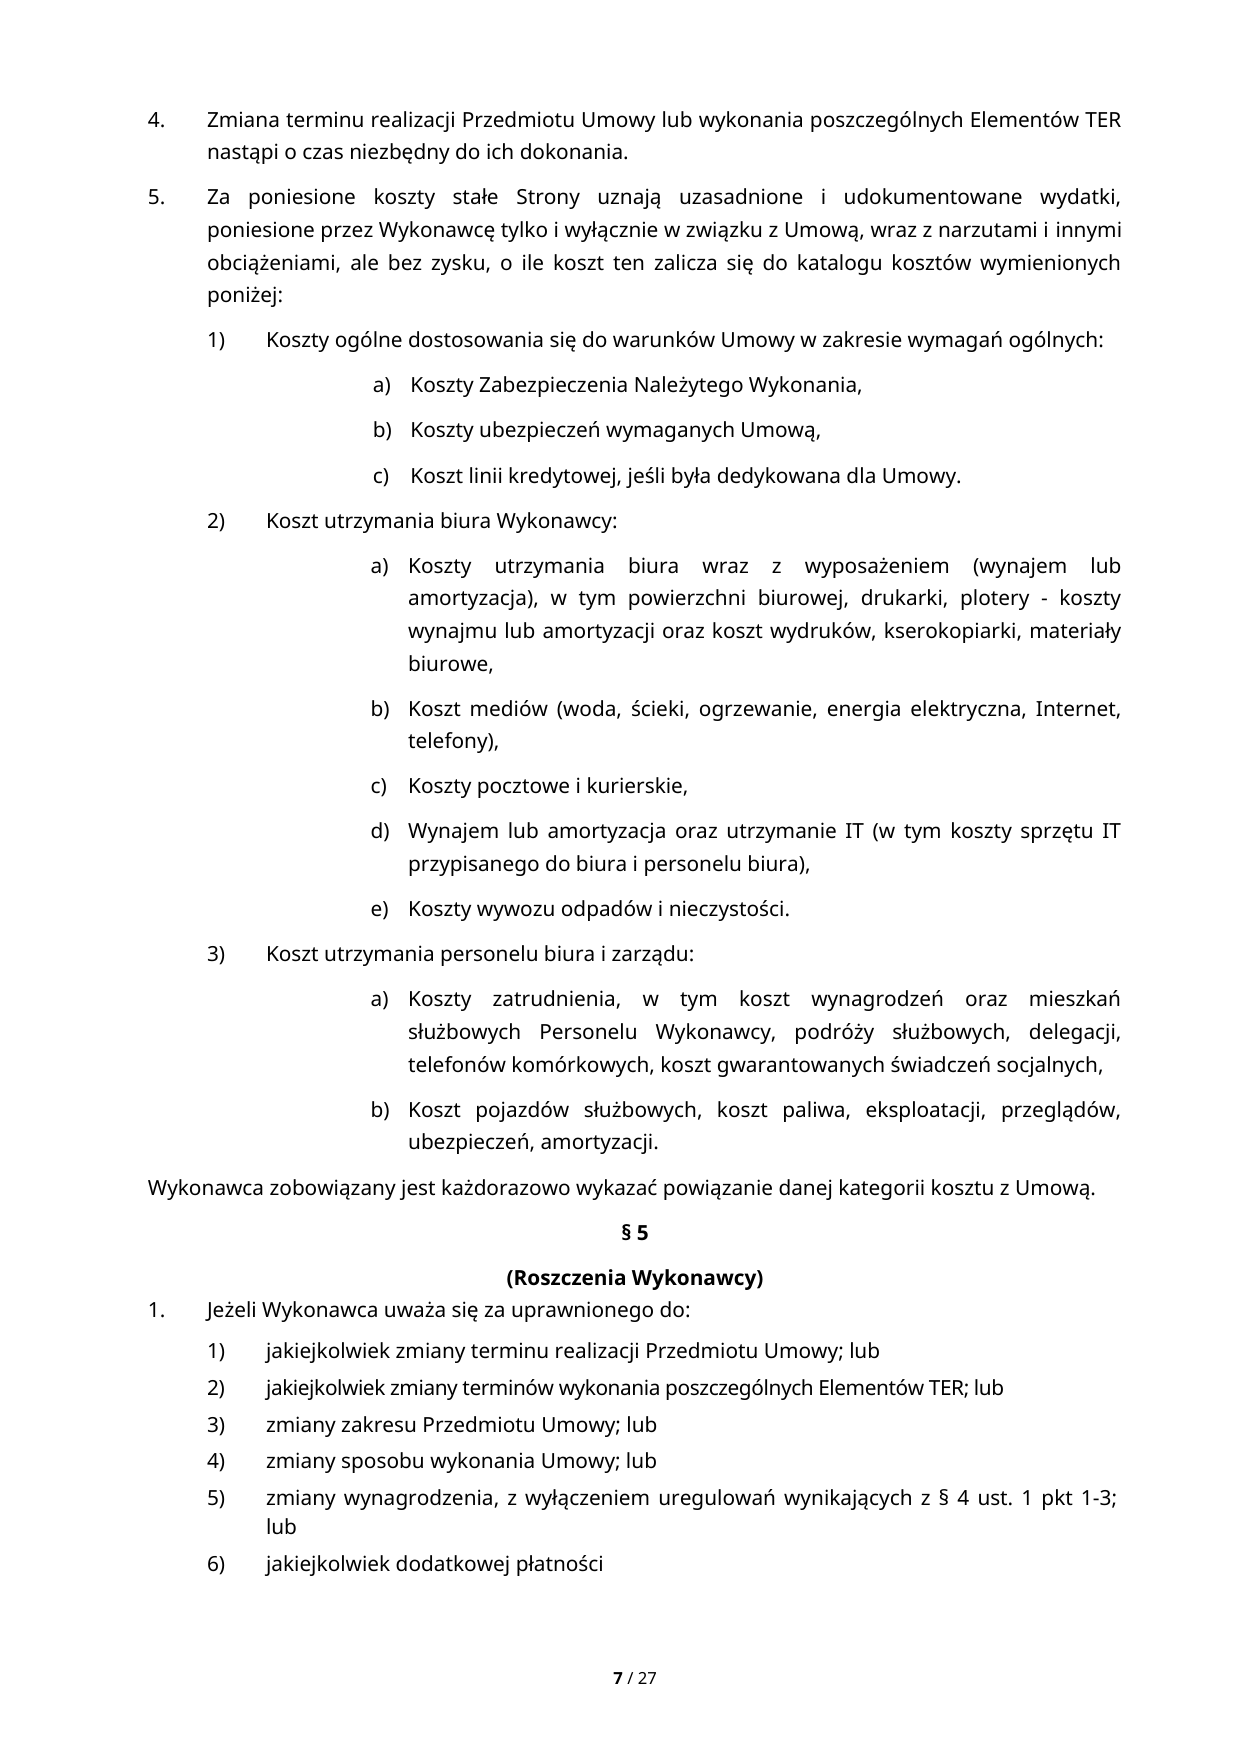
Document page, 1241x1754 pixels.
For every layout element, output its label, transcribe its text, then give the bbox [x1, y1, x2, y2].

text (Roszczenia Wykonawcy) [148, 1263, 1122, 1291]
list Zmiana terminu realizacji Przedmiotu Umowy lub wykonania poszczególnych Elementów TER nastąpi o czas niezbędny do ich dokonania. [148, 105, 1122, 166]
list Za poniesione koszty stałe Strony uznają uzasadnione i udokumentowane wydatki, poniesione przez Wykonawcę tylko i wyłącznie w związku z Umową, wraz z narzutami i innymi obciążeniami, ale bez zysku, o ile koszt ten zalicza się do katalogu kosztów wymienionych poniżej: [148, 182, 1122, 309]
list Koszty pocztowe i kurierskie, [370, 772, 1122, 800]
list Koszty wywozu odpadów i nieczystości. [370, 894, 1122, 923]
text Wykonawca zobowiązany jest każdorazowo wykazać powiązanie danej kategorii kosztu z Umową. [148, 1173, 1122, 1201]
list Koszt utrzymania biura Wykonawcy: [207, 506, 1122, 534]
text § 5 [148, 1218, 1122, 1246]
list Koszt linii kredytowej, jeśli była dedykowana dla Umowy. [373, 461, 1122, 489]
list zmiany wynagrodzenia, z wyłączeniem uregulowań wynikających z § 4 ust. 1 pkt 1-3; lub [207, 1483, 1118, 1540]
list Koszt mediów (woda, ścieki, ogrzewanie, energia elektryczna, Internet, telefony), [370, 694, 1122, 755]
list Koszty zatrudnienia, w tym koszt wynagrodzeń oraz mieszkań służbowych Personelu Wykonawcy, podróży służbowych, delegacji, telefonów komórkowych, koszt gwarantowanych świadczeń socjalnych, [370, 984, 1122, 1078]
list Jeżeli Wykonawca uważa się za uprawnionego do: [148, 1295, 1122, 1324]
list zmiany zakresu Przedmiotu Umowy; lub [207, 1410, 1118, 1438]
list Koszty utrzymania biura wraz z wyposażeniem (wynajem lub amortyzacja), w tym powierzchni biurowej, drukarki, plotery - koszty wynajmu lub amortyzacji oraz koszt wydruków, kserokopiarki, materiały biurowe, [370, 551, 1122, 677]
list jakiejkolwiek dodatkowej płatności [207, 1549, 1118, 1577]
list Koszty ubezpieczeń wymaganych Umową, [373, 416, 1122, 444]
list jakiejkolwiek zmiany terminu realizacji Przedmiotu Umowy; lub [207, 1336, 1118, 1365]
list Koszty ogólne dostosowania się do warunków Umowy w zakresie wymagań ogólnych: [207, 325, 1122, 354]
list Koszt utrzymania personelu biura i zarządu: [207, 939, 1122, 968]
list zmiany sposobu wykonania Umowy; lub [207, 1447, 1118, 1475]
list Koszt pojazdów służbowych, koszt paliwa, eksploatacji, przeglądów, ubezpieczeń, amortyzacji. [370, 1095, 1122, 1156]
list jakiejkolwiek zmiany terminów wykonania poszczególnych Elementów TER; lub [207, 1373, 1118, 1402]
list Koszty Zabezpieczenia Należytego Wykonania, [373, 371, 1122, 399]
list Wynajem lub amortyzacja oraz utrzymanie IT (w tym koszty sprzętu IT przypisanego do biura i personelu biura), [370, 817, 1122, 878]
